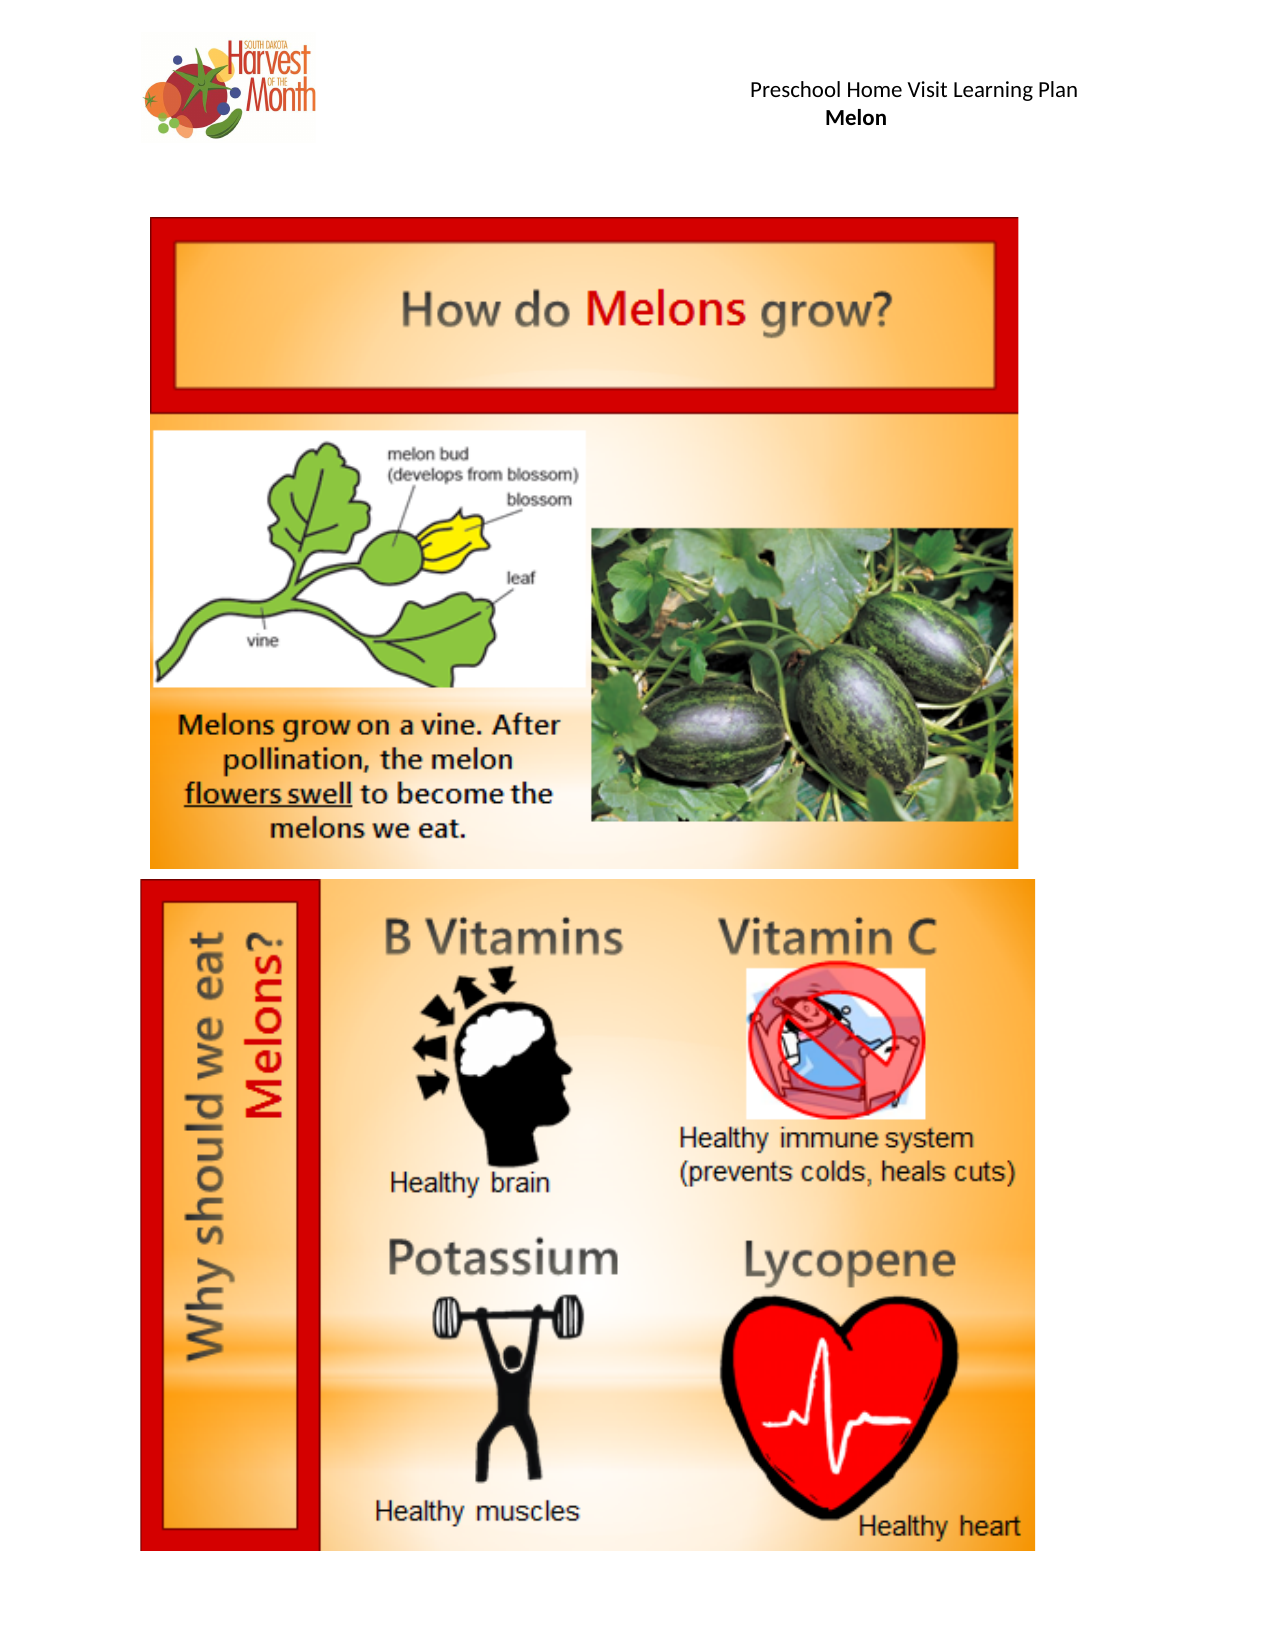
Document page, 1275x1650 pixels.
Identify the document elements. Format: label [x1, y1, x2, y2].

picture [140, 32, 316, 143]
picture [140, 879, 1035, 1551]
picture [150, 217, 1019, 869]
